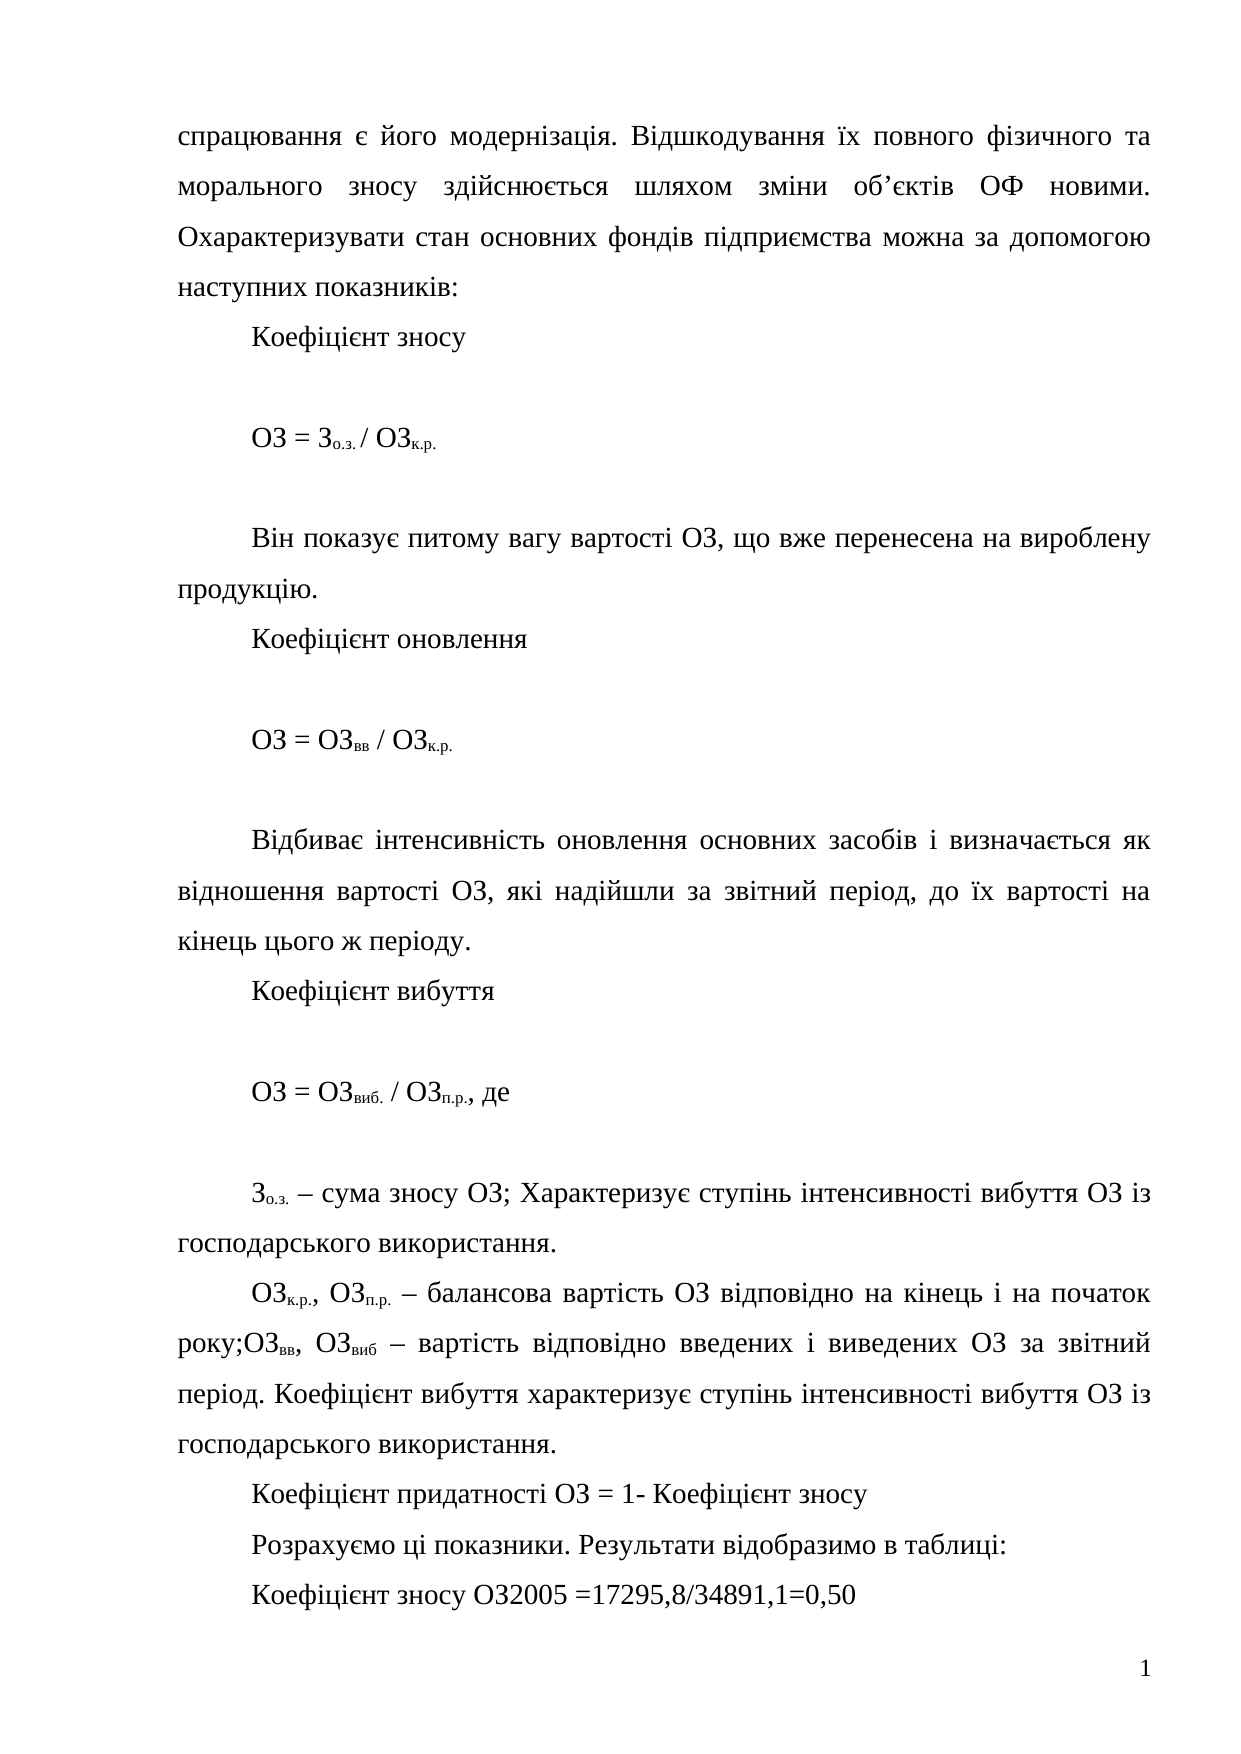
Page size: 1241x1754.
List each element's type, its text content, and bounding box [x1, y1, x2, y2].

text ОЗ = ОЗвиб. / ОЗп.р., де [177, 1074, 1152, 1108]
text ОЗ = Зо.з. / ОЗк.р. [177, 420, 1152, 453]
text Він показує питому вагу вартості ОЗ, що вже перенесена на вироблену продукцію. [177, 521, 1152, 604]
text Коефіцієнт придатності ОЗ = 1- Коефіцієнт зносу [177, 1477, 1152, 1510]
text Коефіцієнт оновлення [177, 621, 1152, 655]
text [177, 118, 1152, 303]
text Коефіцієнт зносу [177, 319, 1152, 353]
text Відбиває інтенсивність оновлення основних засобів і визначається як відношення вартості ОЗ, які надійшли за звітний період, до їх вартості на кінець цього ж періоду. [177, 822, 1152, 957]
text Зо.з. – сума зносу ОЗ; Характеризує ступінь інтенсивності вибуття ОЗ із господарського використання. [177, 1175, 1152, 1258]
text ОЗк.р., ОЗп.р. – балансова вартість ОЗ відповідно на кінець і на початок року;ОЗвв, ОЗвиб – вартість відповідно введених і виведених ОЗ за звітний період. Коефіцієнт вибуття характеризує ступінь інтенсивності вибуття ОЗ із господарського використання. [177, 1275, 1152, 1460]
text Розрахуємо ці показники. Результати відобразимо в таблиці: [177, 1527, 1152, 1560]
text Коефіцієнт вибуття [177, 973, 1152, 1007]
text ОЗ = ОЗвв / ОЗк.р. [177, 722, 1152, 755]
text Коефіцієнт зносу ОЗ2005 =17295,8/34891,1=0,50 [177, 1577, 1152, 1611]
